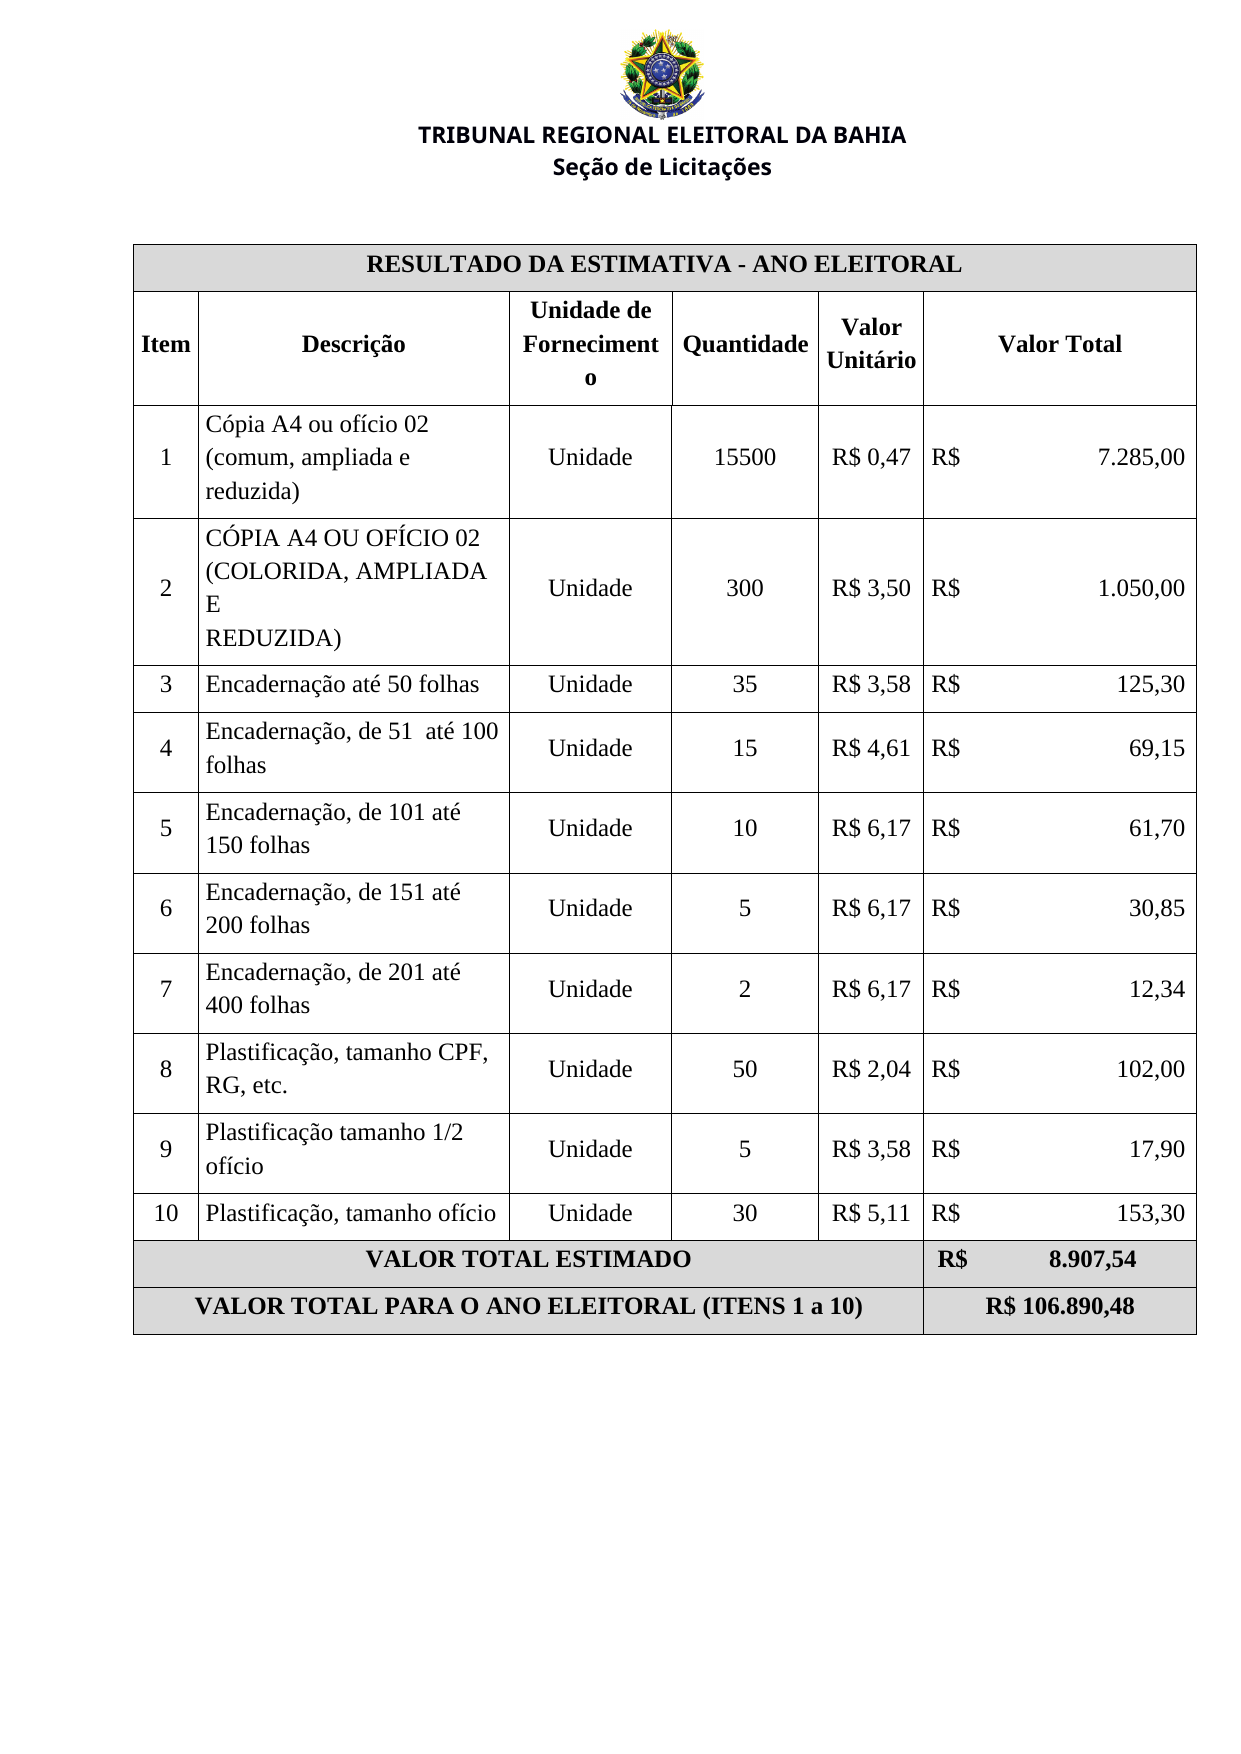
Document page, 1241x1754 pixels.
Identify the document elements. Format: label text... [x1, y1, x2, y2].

table_cell VALOR TOTAL PARA O ANO ELEITORAL (ITENS 1 a 10) [134, 1288, 923, 1334]
table_cell Unidade [510, 954, 671, 1033]
table_cell 35 [672, 666, 818, 712]
table_cell Unidade [510, 1114, 671, 1193]
table_cell R$ 8.907,54 [924, 1241, 1196, 1287]
table_cell 1 [134, 406, 198, 518]
table_cell R$ 3,58 [819, 666, 923, 712]
table_cell 2 [134, 519, 198, 665]
table_cell 2 [672, 954, 818, 1033]
table_cell R$ 6,17 [819, 793, 923, 872]
table_cell R$ 1.050,00 [924, 519, 1196, 665]
table_cell Encadernação, de 101 até 150 folhas [199, 793, 509, 872]
table_cell R$ 0,47 [819, 406, 923, 518]
table_cell Encadernação até 50 folhas [199, 666, 509, 712]
table_cell Encadernação, de 201 até 400 folhas [199, 954, 509, 1033]
table_cell 5 [134, 793, 198, 872]
table_cell R$ 30,85 [924, 874, 1196, 953]
table_cell Unidade [510, 1194, 671, 1240]
table_cell R$ 7.285,00 [924, 406, 1196, 518]
table_cell 15500 [672, 406, 818, 518]
table_cell R$ 125,30 [924, 666, 1196, 712]
table_cell 8 [134, 1034, 198, 1113]
table_cell R$ 2,04 [819, 1034, 923, 1113]
table_cell R$ 4,61 [819, 713, 923, 792]
table_cell Unidade [510, 1034, 671, 1113]
table_cell 5 [672, 874, 818, 953]
table_cell R$ 153,30 [924, 1194, 1196, 1240]
table_cell 5 [672, 1114, 818, 1193]
table_cell Plastificação, tamanho ofício [199, 1194, 509, 1240]
table_cell Unidade [510, 666, 671, 712]
table_cell Unidade [510, 793, 671, 872]
table_cell Quantidade [673, 292, 818, 405]
table_cell 3 [134, 666, 198, 712]
table_cell Unidade [510, 406, 671, 518]
table_cell R$ 69,15 [924, 713, 1196, 792]
table_cell 300 [672, 519, 818, 665]
table_cell R$ 61,70 [924, 793, 1196, 872]
table_cell R$ 106.890,48 [924, 1288, 1196, 1334]
table_cell R$ 17,90 [924, 1114, 1196, 1193]
table_cell Cópia A4 ou ofício 02 (comum, ampliada e reduzida) [199, 406, 509, 518]
table_cell 10 [672, 793, 818, 872]
table_cell Unidade [510, 713, 671, 792]
table_cell Plastificação tamanho 1/2 ofício [199, 1114, 509, 1193]
table_cell 30 [672, 1194, 818, 1240]
table_cell 6 [134, 874, 198, 953]
table_cell Unidade de Fornecimento [510, 292, 672, 405]
table_cell Descrição [199, 292, 509, 405]
table_cell Valor Unitário [819, 292, 923, 405]
table_cell 50 [672, 1034, 818, 1113]
table_cell CÓPIA A4 OU OFÍCIO 02 (COLORIDA, AMPLIADA E REDUZIDA) [199, 519, 509, 665]
table_header RESULTADO DA ESTIMATIVA - ANO ELEITORAL [134, 245, 1196, 291]
table_cell Encadernação, de 151 até 200 folhas [199, 874, 509, 953]
table_cell Item [134, 292, 198, 405]
table_cell Valor Total [924, 292, 1196, 405]
table_cell R$ 3,50 [819, 519, 923, 665]
table_cell Unidade [510, 519, 671, 665]
table_cell R$ 5,11 [819, 1194, 923, 1240]
table_cell 10 [134, 1194, 198, 1240]
table_cell R$ 3,58 [819, 1114, 923, 1193]
table_cell Unidade [510, 874, 671, 953]
table_cell R$ 12,34 [924, 954, 1196, 1033]
table_cell VALOR TOTAL ESTIMADO [134, 1241, 923, 1287]
table_cell R$ 6,17 [819, 954, 923, 1033]
table_cell 9 [134, 1114, 198, 1193]
table_cell Encadernação, de 51 até 100 folhas [199, 713, 509, 792]
table_cell R$ 102,00 [924, 1034, 1196, 1113]
table_cell Plastificação, tamanho CPF, RG, etc. [199, 1034, 509, 1113]
table_cell 7 [134, 954, 198, 1033]
table_cell 15 [672, 713, 818, 792]
table_cell 4 [134, 713, 198, 792]
table_cell R$ 6,17 [819, 874, 923, 953]
